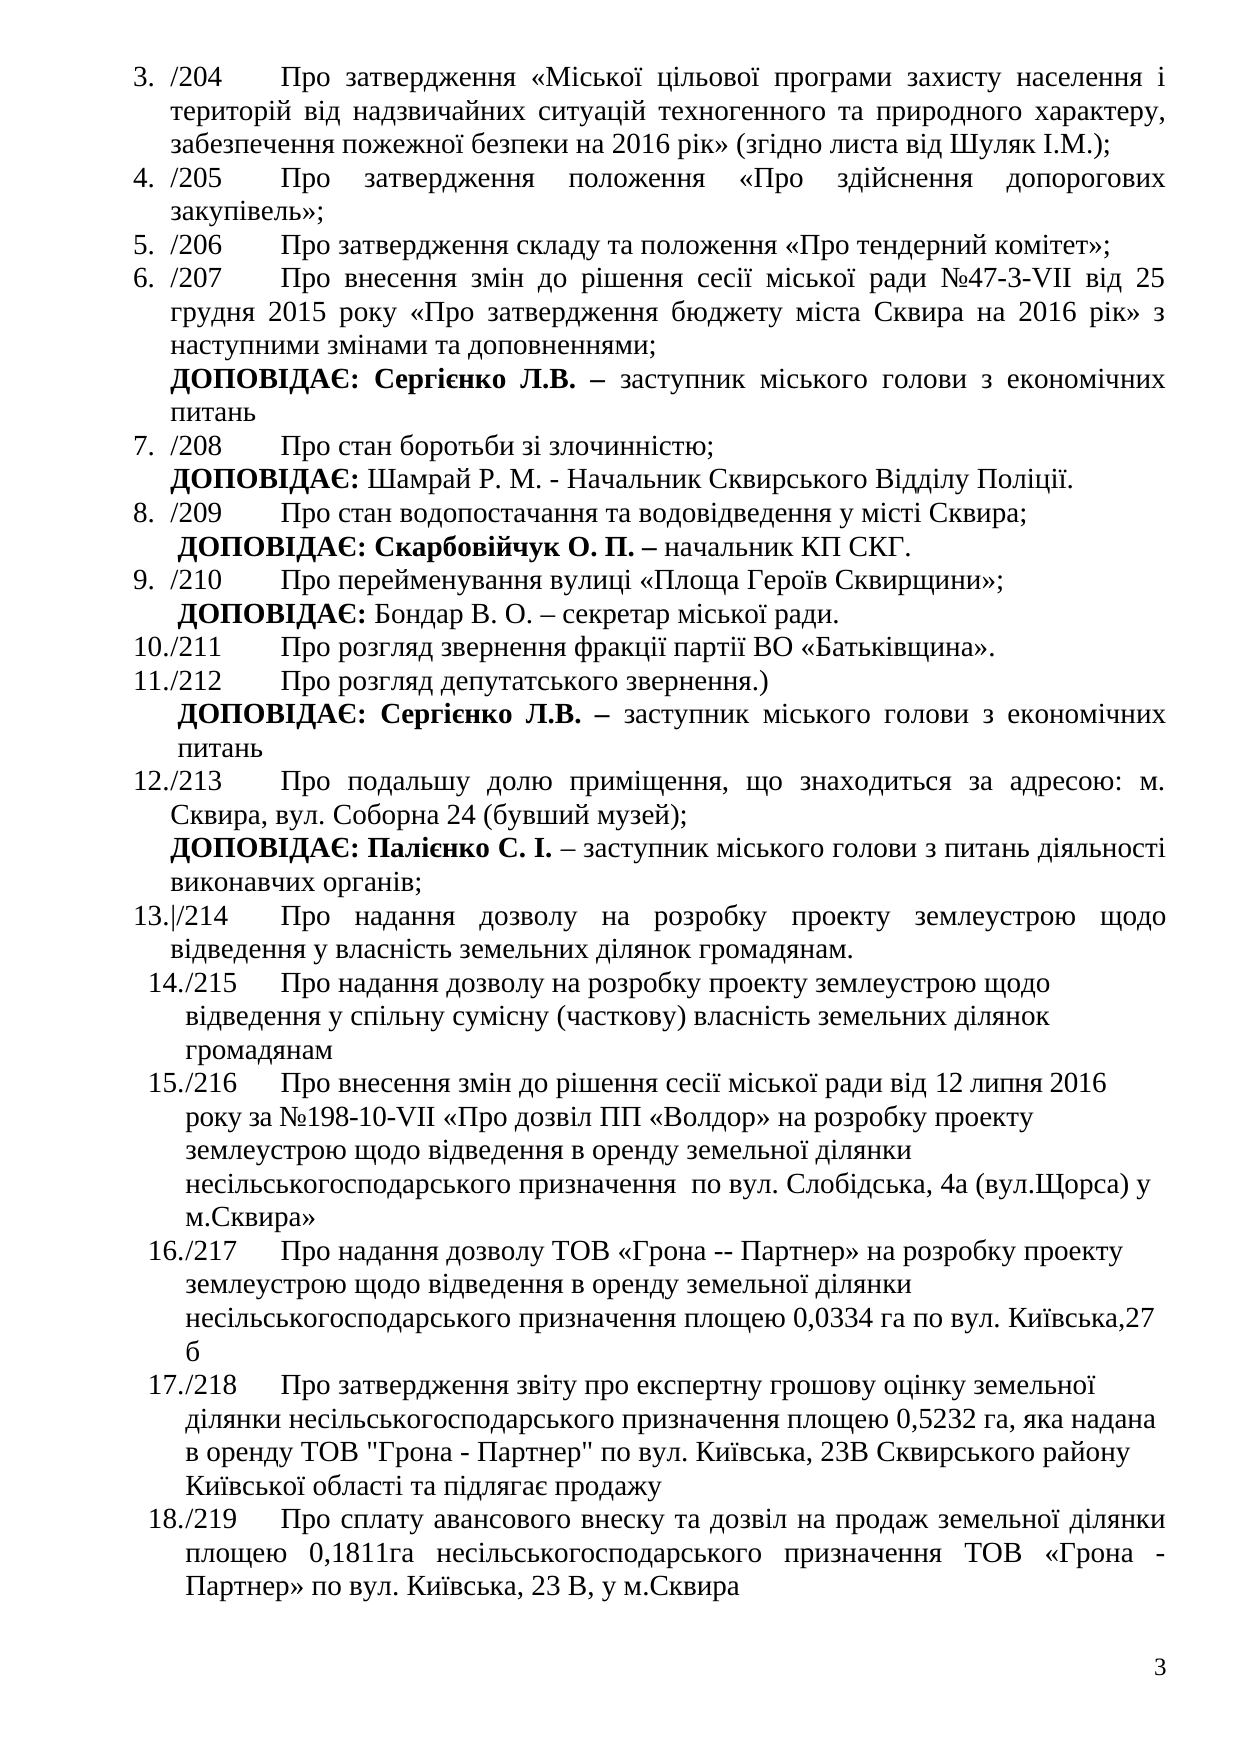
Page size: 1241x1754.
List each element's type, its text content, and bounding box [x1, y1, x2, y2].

list /211 Про розгляд звернення фракції партії ВО «Батьківщина». [133, 629, 1167, 663]
text ДОПОВІДАЄ: Сергієнко Л.В. – заступник міського голови з економічних питань [170, 361, 1167, 428]
list /215 Про надання дозволу на розробку проекту землеустрою щодо відведення у спільну сумісну (часткову) власність земельних ділянок громадянам [148, 965, 1167, 1065]
list /212 Про розгляд депутатського звернення.) [133, 663, 1167, 696]
list /210 Про перейменування вулиці «Площа Героїв Сквирщини»; [133, 562, 1167, 596]
list /205 Про затвердження положення «Про здійснення допорогових закупівель»; [133, 160, 1167, 227]
list /209 Про стан водопостачання та водовідведення у місті Сквира; [133, 495, 1167, 529]
text ДОПОВІДАЄ: Бондар В. О. – секретар міської ради. [133, 596, 1167, 629]
list /218 Про затвердження звіту про експертну грошову оцінку земельної ділянки несільськогосподарського призначення площею 0,5232 га, яка надана в оренду ТОВ "Грона - Партнер" по вул. Київська, 23В Сквирського району Київської області та підлягає продажу [148, 1367, 1167, 1501]
text ДОПОВІДАЄ: Шамрай Р. М. - Начальник Сквирського Відділу Поліції. [170, 462, 1167, 495]
list /217 Про надання дозволу ТОВ «Грона -- Партнер» на розробку проекту землеустрою щодо відведення в оренду земельної ділянки несільськогосподарського призначення площею 0,0334 га по вул. Київська,27 б [148, 1233, 1167, 1367]
list /208 Про стан боротьби зі злочинністю; [133, 428, 1167, 462]
text ДОПОВІДАЄ: Сергієнко Л.В. – заступник міського голови з економічних питань [177, 696, 1167, 763]
list /213 Про подальшу долю приміщення, що знаходиться за адресою: м. Сквира, вул. Соборна 24 (бувший музей); [133, 763, 1167, 831]
list /204 Про затвердження «Міської цільової програми захисту населення і територій від надзвичайних ситуацій техногенного та природного характеру, забезпечення пожежної безпеки на 2016 рік» (згідно листа від Шуляк І.М.); [133, 59, 1167, 160]
list /207 Про внесення змін до рішення сесії міської ради №47-3-VІI від 25 грудня 2015 року «Про затвердження бюджету міста Сквира на 2016 рік» з наступними змінами та доповненнями; [133, 260, 1167, 361]
text ДОПОВІДАЄ: Палієнко С. І. – заступник міського голови з питань діяльності виконавчих органів; [170, 831, 1167, 898]
list /206 Про затвердження складу та положення «Про тендерний комітет»; [133, 227, 1167, 260]
list |/214 Про надання дозволу на розробку проекту землеустрою щодо відведення у власність земельних ділянок громадянам. [133, 898, 1167, 965]
list /216 Про внесення змін до рішення сесії міської ради від 12 липня 2016 року за №198-10-VIІ «Про дозвіл ПП «Волдор» на розробку проекту землеустрою щодо відведення в оренду земельної ділянки несільськогосподарського призначення по вул. Слобідська, 4а (вул.Щорса) у м.Сквира» [148, 1065, 1167, 1233]
text ДОПОВІДАЄ: Скарбовійчук О. П. – начальник КП СКГ. [177, 529, 1167, 562]
list /219 Про сплату авансового внеску та дозвіл на продаж земельної ділянки площею 0,1811га несільськогосподарського призначення ТОВ «Грона - Партнер» по вул. Київська, 23 В, у м.Сквира [148, 1501, 1167, 1602]
